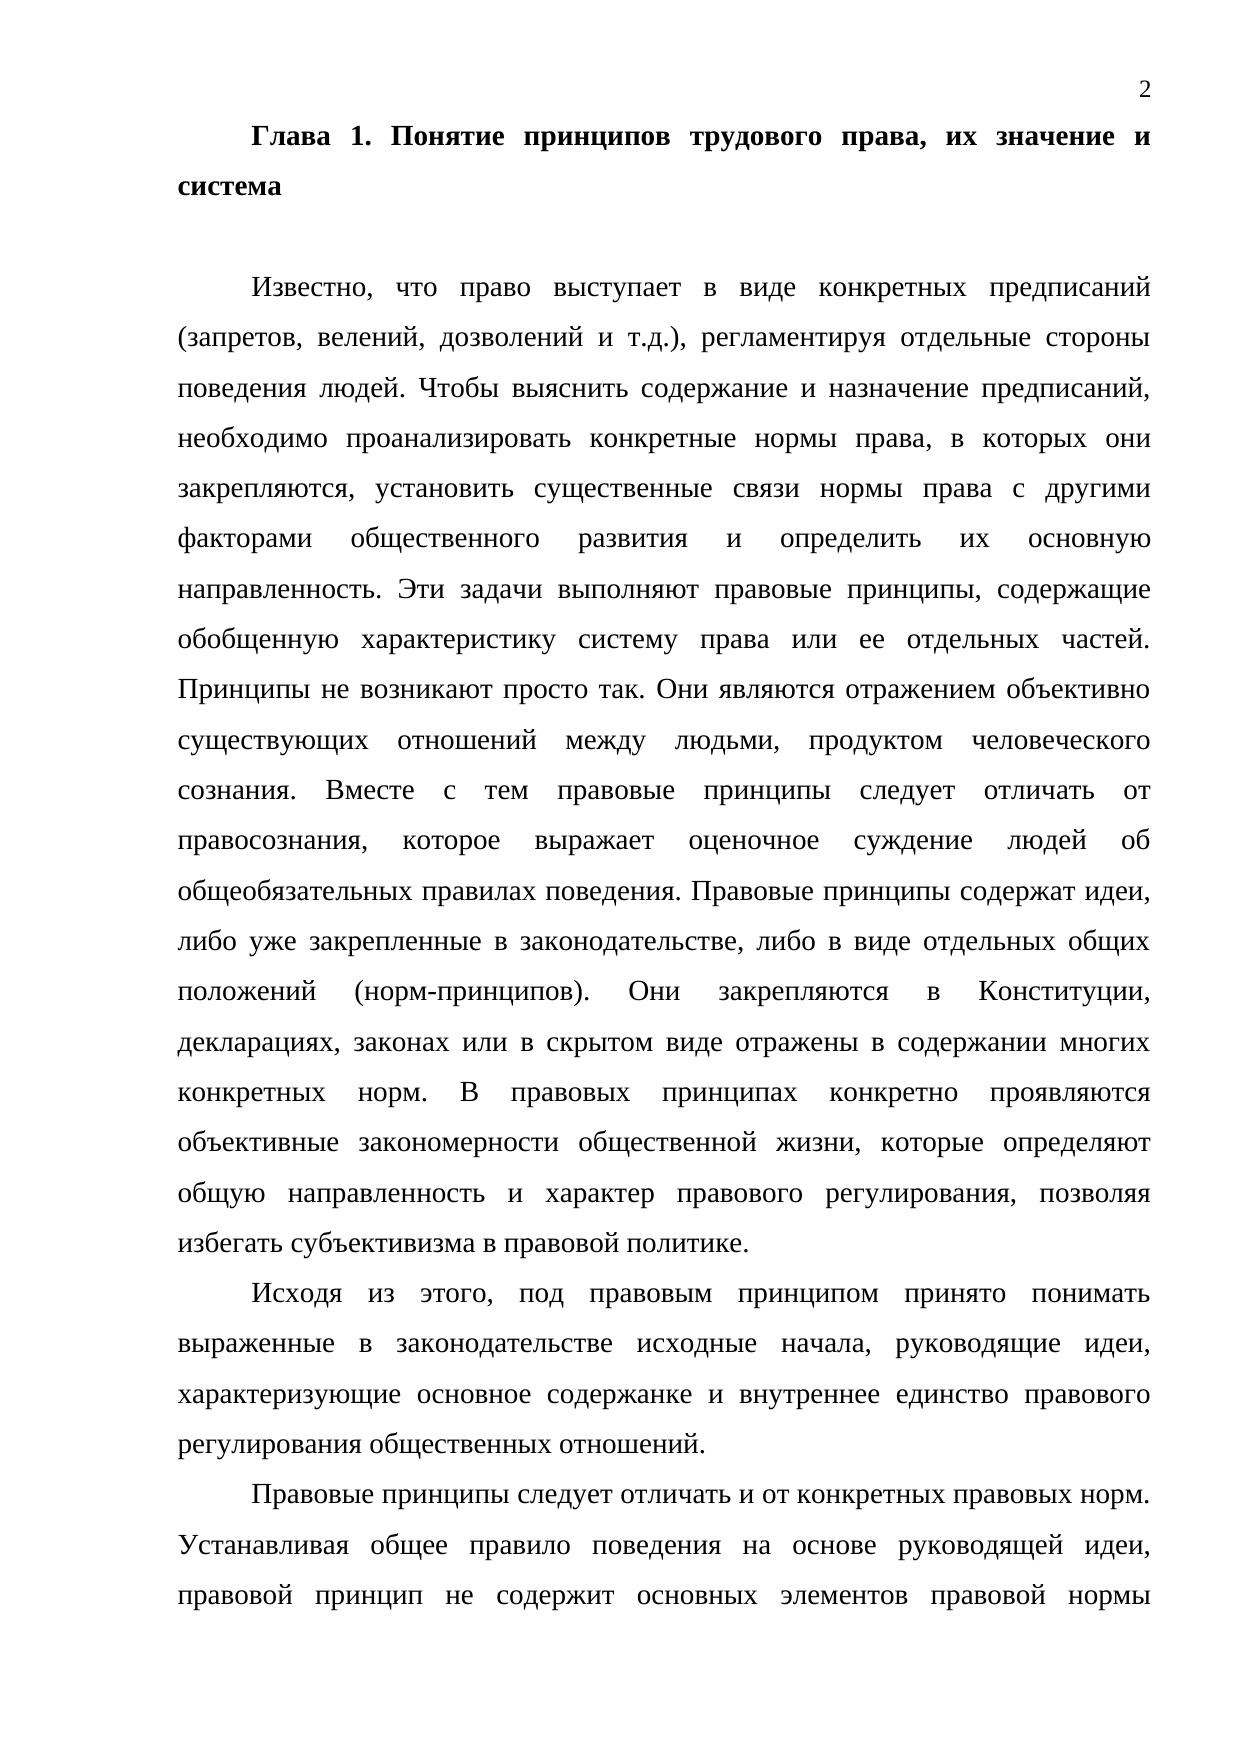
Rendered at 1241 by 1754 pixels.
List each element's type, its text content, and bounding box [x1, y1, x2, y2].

text Исходя из этого, под правовым принципом принято понимать выраженные в законодательстве исходные начала, руководящие идеи, характеризующие основное содержанке и внутреннее единство правового регулирования общественных отношений. [177, 1275, 1152, 1460]
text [177, 1477, 1152, 1611]
text Глава 1. Понятие принципов трудового права, их значение и система [177, 118, 1152, 202]
text Известно, что право выступает в виде конкретных предписаний (запретов, велений, дозволений и т.д.), регламентируя отдельные стороны поведения людей. Чтобы выяснить содержание и назначение предписаний, необходимо проанализировать конкретные нормы права, в которых они закрепляются, установить существенные связи нормы права с другими факторами общественного развития и определить их основную направленность. Эти задачи выполняют правовые принципы, содержащие обобщенную характеристику систему права или ее отдельных частей. Принципы не возникают просто так. Они являются отражением объективно существующих отношений между людьми, продуктом человеческого сознания. Вместе с тем правовые принципы следует отличать от правосознания, которое выражает оценочное суждение людей об общеобязательных правилах поведения. Правовые принципы содержат идеи, либо уже закрепленные в законодательстве, либо в виде отдельных общих положений (норм-принципов). Они закрепляются в Конституции, декларациях, законах или в скрытом виде отражены в содержании многих конкретных норм. В правовых принципах конкретно проявляются объективные закономерности общественной жизни, которые определяют общую направленность и характер правового регулирования, позволяя избегать субъективизма в правовой политике. [177, 269, 1152, 1258]
